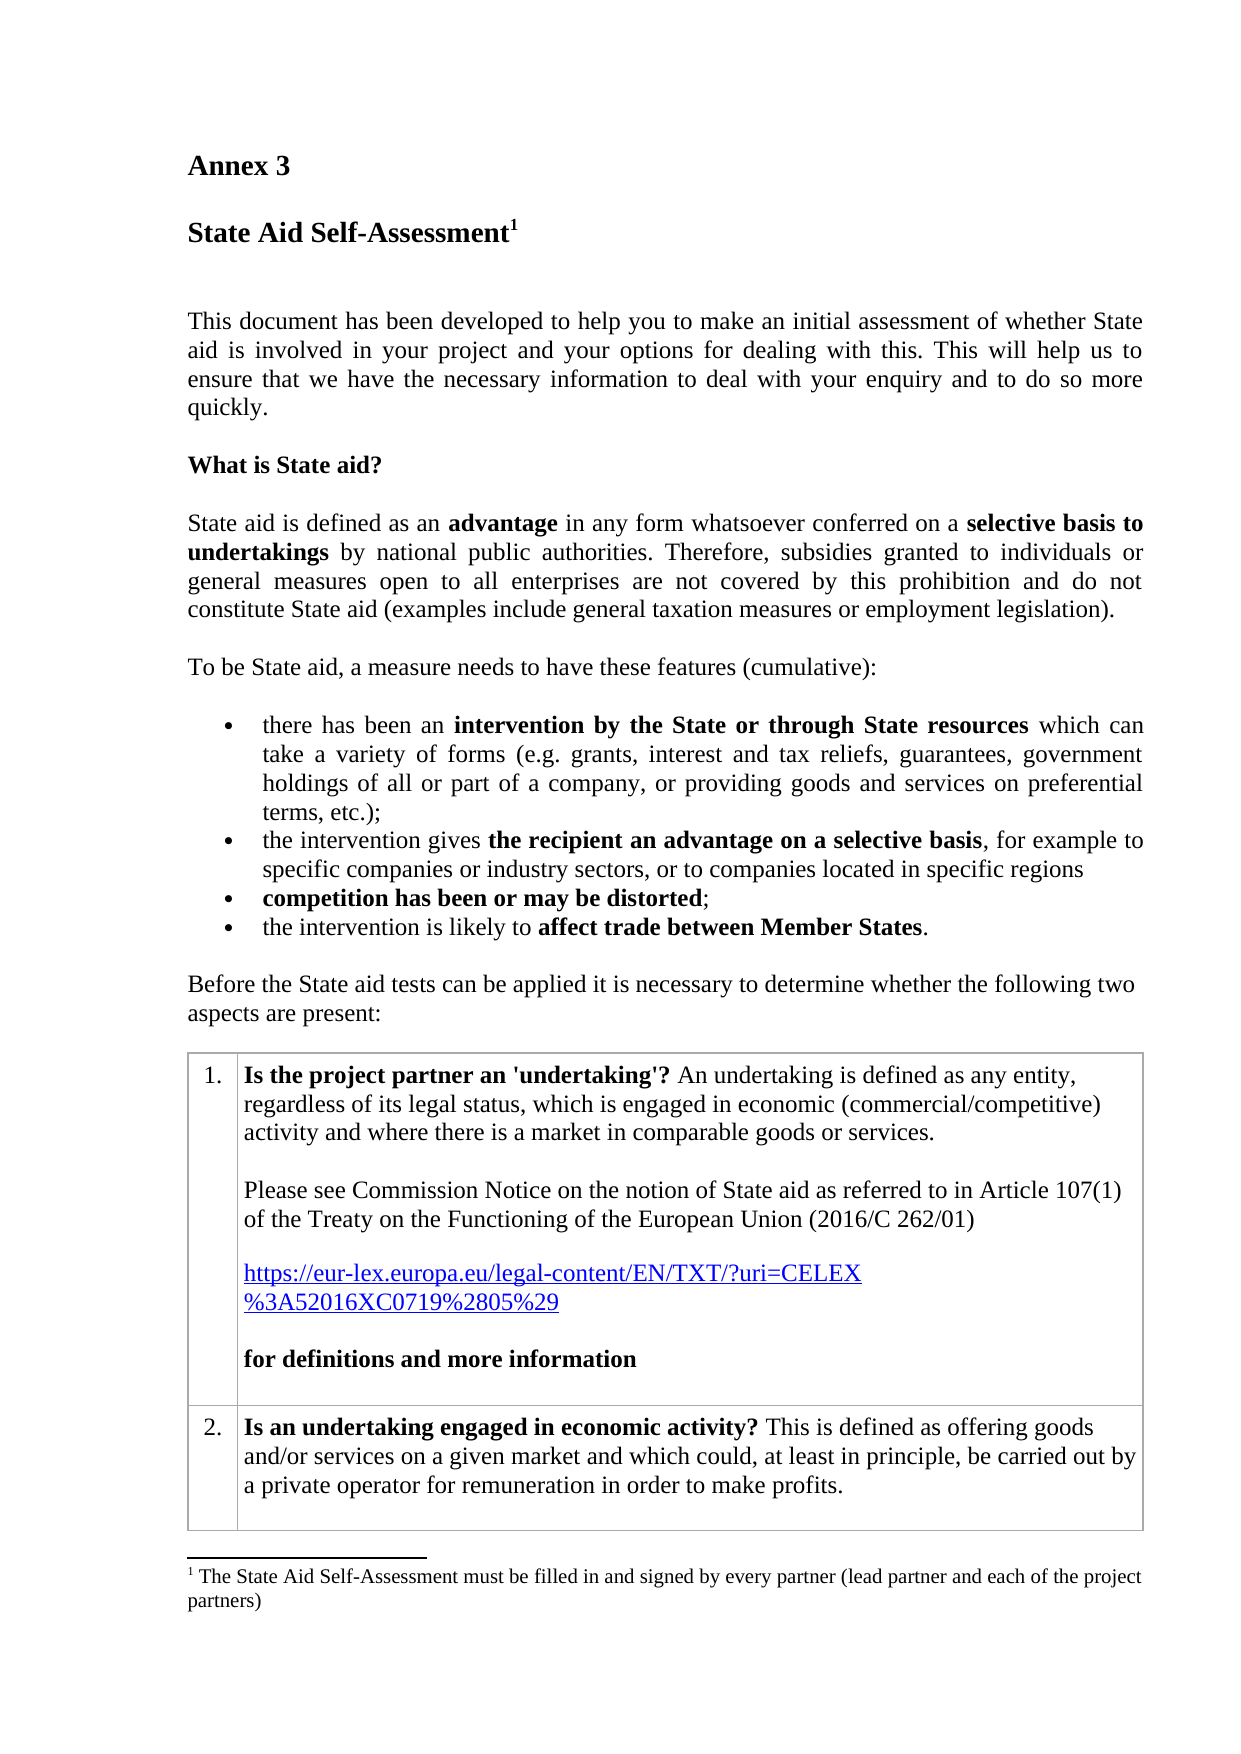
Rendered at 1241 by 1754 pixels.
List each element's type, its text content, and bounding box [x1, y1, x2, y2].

subtitle State Aid Self-Assessment [187, 215, 1144, 248]
table_header Is the project partner an 'undertaking'? An undertaking is defined as any entity, regardless of its legal status, which is engaged in economic (commercial/competitive) activity and where there is a market in comparable goods or services. Please see Commission Notice on the notion of State aid as referred to in Article 107(1) of the Treaty on the Functioning of the European Union (2016/C 262/01) https://eur-lex.europa.eu/legal-content/EN/TXT/?uri=CELEX%3A52016XC0719%2805%29 for definitions and more information [238, 1054, 1142, 1404]
table_header 1. [189, 1054, 237, 1404]
list the intervention is likely to affect trade between Member States. [225, 912, 1144, 940]
list there has been an intervention by the State or through State resources which can take a variety of forms (e.g. grants, interest and tax reliefs, guarantees, government holdings of all or part of a company, or providing goods and services on preferential terms, etc.); [225, 710, 1144, 825]
subtitle What is State aid? [187, 450, 1144, 479]
subtitle Annex 3 [187, 148, 1144, 181]
list the intervention gives the recipient an advantage on a selective basis, for example to specific companies or industry sectors, or to companies located in specific regions [225, 825, 1144, 883]
text This document has been developed to help you to make an initial assessment of whether State aid is involved in your project and your options for dealing with this. This will help us to ensure that we have the necessary information to deal with your enquiry and to do so more quickly. [187, 306, 1144, 421]
list competition has been or may be distorted; [225, 883, 1144, 912]
text To be State aid, a measure needs to have these features (cumulative): [187, 652, 1144, 681]
text State aid is defined as an advantage in any form whatsoever conferred on a selective basis to undertakings by national public authorities. Therefore, subsidies granted to individuals or general measures open to all enterprises are not covered by this prohibition and do not constitute State aid (examples include general taxation measures or employment legislation). [187, 508, 1144, 623]
text Before the State aid tests can be applied it is necessary to determine whether the following two aspects are present: [187, 969, 1144, 1027]
table_cell 2. [189, 1406, 237, 1530]
table_cell Is an undertaking engaged in economic activity? This is defined as offering goods and/or services on a given market and which could, at least in principle, be carried out by a private operator for remuneration in order to make profits. [238, 1406, 1142, 1530]
